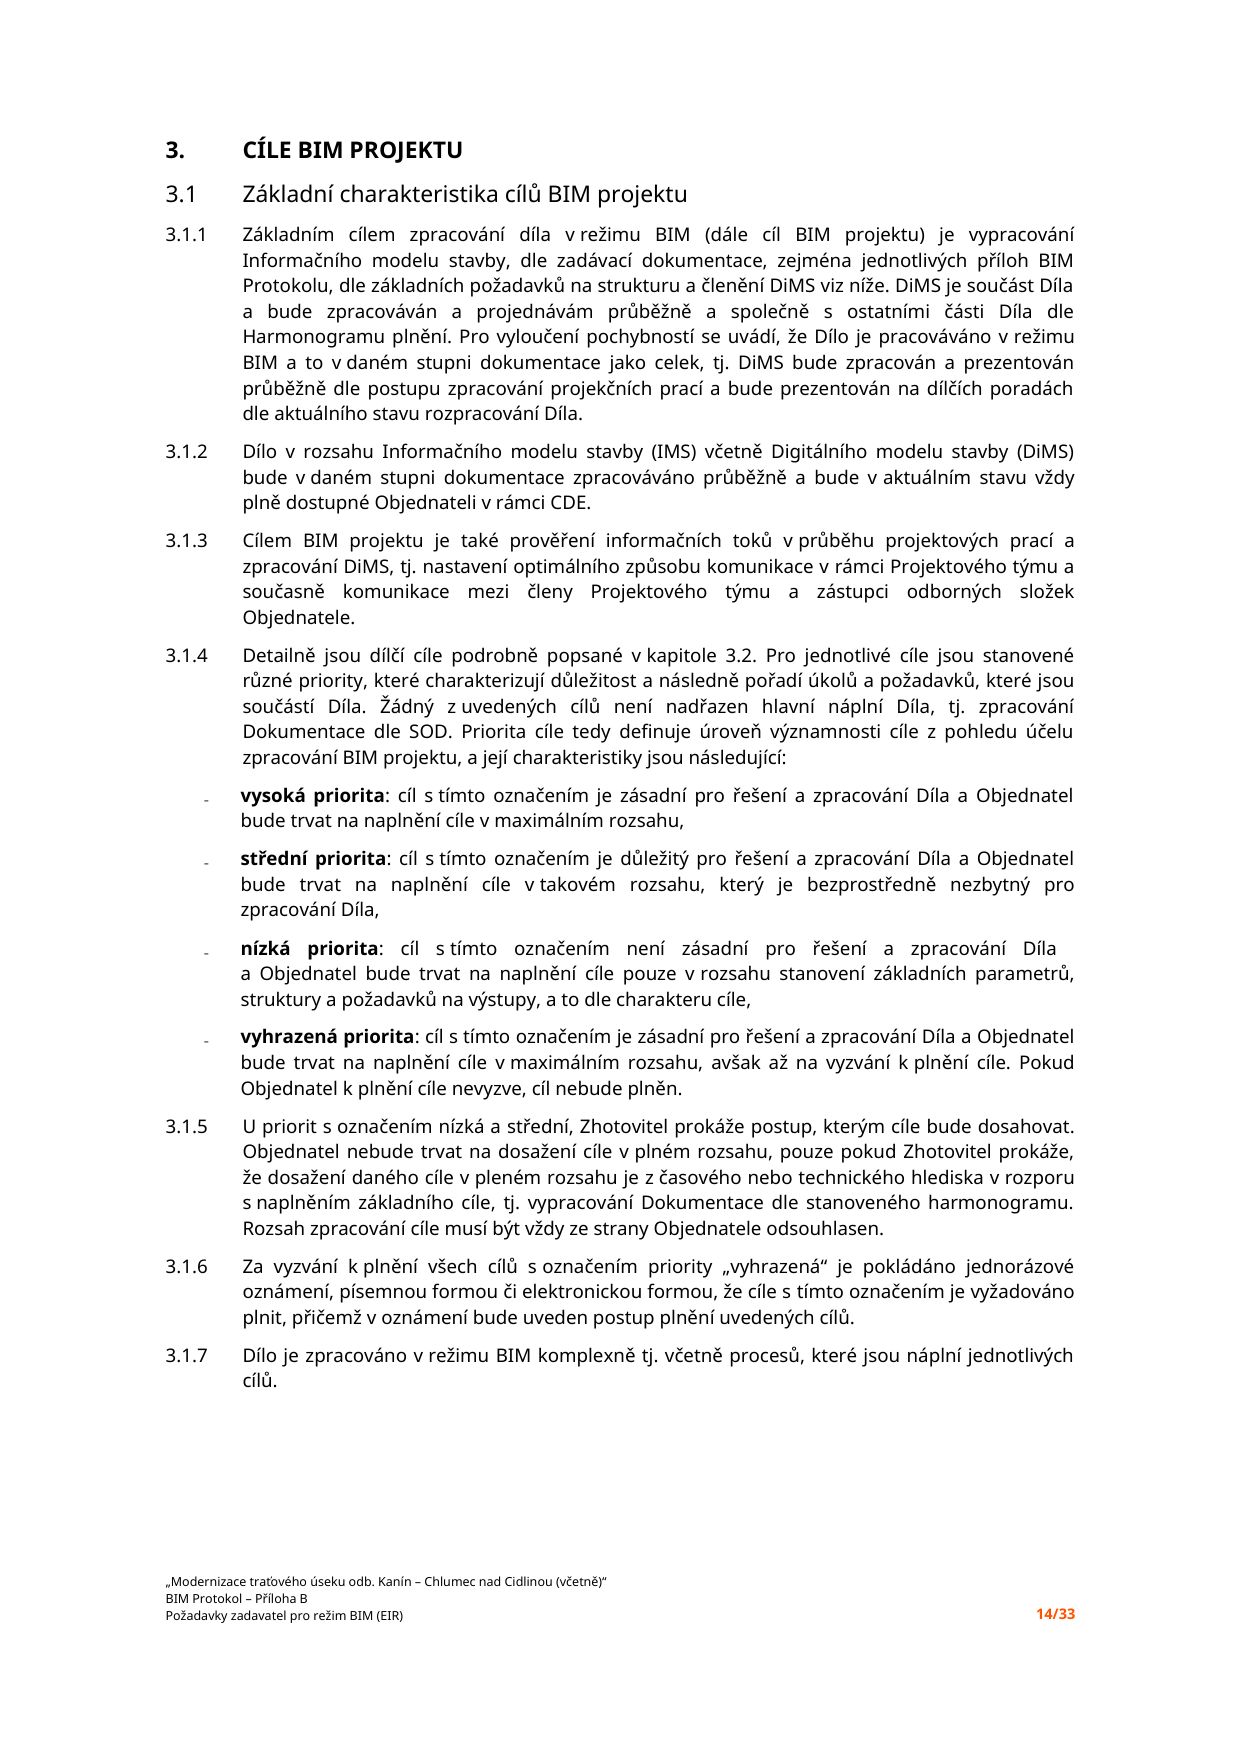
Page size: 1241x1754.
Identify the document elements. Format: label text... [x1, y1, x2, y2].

text Základním cílem zpracování díla v režimu BIM (dále cíl BIM projektu) je vypracování Informačního modelu stavby, dle zadávací dokumentace, zejména jednotlivých příloh BIM Protokolu, dle základních požadavků na strukturu a členění DiMS viz níže. DiMS je součást Díla a bude zpracováván a projednávám průběžně a společně s ostatními části Díla dle Harmonogramu plnění. Pro vyloučení pochybností se uvádí, že Dílo je pracováváno v režimu BIM a to v daném stupni dokumentace jako celek, tj. DiMS bude zpracován a prezentován průběžně dle postupu zpracování projekčních prací a bude prezentován na dílčích poradách dle aktuálního stavu rozpracování Díla. [165, 222, 1075, 426]
list vysoká priorita: cíl s tímto označením je zásadní pro řešení a zpracování Díla a Objednatel bude trvat na naplnění cíle v maximálním rozsahu, [203, 782, 1075, 833]
text Cíle BIM projektu [165, 134, 1075, 166]
list nízká priorita: cíl s tímto označením není zásadní pro řešení a zpracování Díla a Objednatel bude trvat na naplnění cíle pouze v rozsahu stanovení základních parametrů, struktury a požadavků na výstupy, a to dle charakteru cíle, [203, 935, 1075, 1011]
list vyhrazená priorita: cíl s tímto označením je zásadní pro řešení a zpracování Díla a Objednatel bude trvat na naplnění cíle v maximálním rozsahu, avšak až na vyzvání k plnění cíle. Pokud Objednatel k plnění cíle nevyzve, cíl nebude plněn. [203, 1024, 1075, 1100]
text Dílo v rozsahu Informačního modelu stavby (IMS) včetně Digitálního modelu stavby (DiMS) bude v daném stupni dokumentace zpracováváno průběžně a bude v aktuálním stavu vždy plně dostupné Objednateli v rámci CDE. [165, 438, 1075, 515]
text Za vyzvání k plnění všech cílů s označením priority „vyhrazená“ je pokládáno jednorázové oznámení, písemnou formou či elektronickou formou, že cíle s tímto označením je vyžadováno plnit, přičemž v oznámení bude uveden postup plnění uvedených cílů. [165, 1253, 1075, 1329]
text Cílem BIM projektu je také prověření informačních toků v průběhu projektových prací a zpracování DiMS, tj. nastavení optimálního způsobu komunikace v rámci Projektového týmu a současně komunikace mezi členy Projektového týmu a zástupci odborných složek Objednatele. [165, 527, 1075, 629]
text U priorit s označením nízká a střední, Zhotovitel prokáže postup, kterým cíle bude dosahovat. Objednatel nebude trvat na dosažení cíle v plném rozsahu, pouze pokud Zhotovitel prokáže, že dosažení daného cíle v pleném rozsahu je z časového nebo technického hlediska v rozporu s naplněním základního cíle, tj. vypracování Dokumentace dle stanoveného harmonogramu. Rozsah zpracování cíle musí být vždy ze strany Objednatele odsouhlasen. [165, 1113, 1075, 1241]
text Dílo je zpracováno v režimu BIM komplexně tj. včetně procesů, které jsou náplní jednotlivých cílů. [165, 1342, 1075, 1393]
text Základní charakteristika cílů BIM projektu [165, 178, 1075, 209]
list střední priorita: cíl s tímto označením je důležitý pro řešení a zpracování Díla a Objednatel bude trvat na naplnění cíle v takovém rozsahu, který je bezprostředně nezbytný pro zpracování Díla, [203, 846, 1075, 922]
text Detailně jsou dílčí cíle podrobně popsané v kapitole 3.2. Pro jednotlivé cíle jsou stanovené různé priority, které charakterizují důležitost a následně pořadí úkolů a požadavků, které jsou součástí Díla. Žádný z uvedených cílů není nadřazen hlavní náplní Díla, tj. zpracování Dokumentace dle SOD. Priorita cíle tedy definuje úroveň významnosti cíle z pohledu účelu zpracování BIM projektu, a její charakteristiky jsou následující: [165, 642, 1075, 770]
